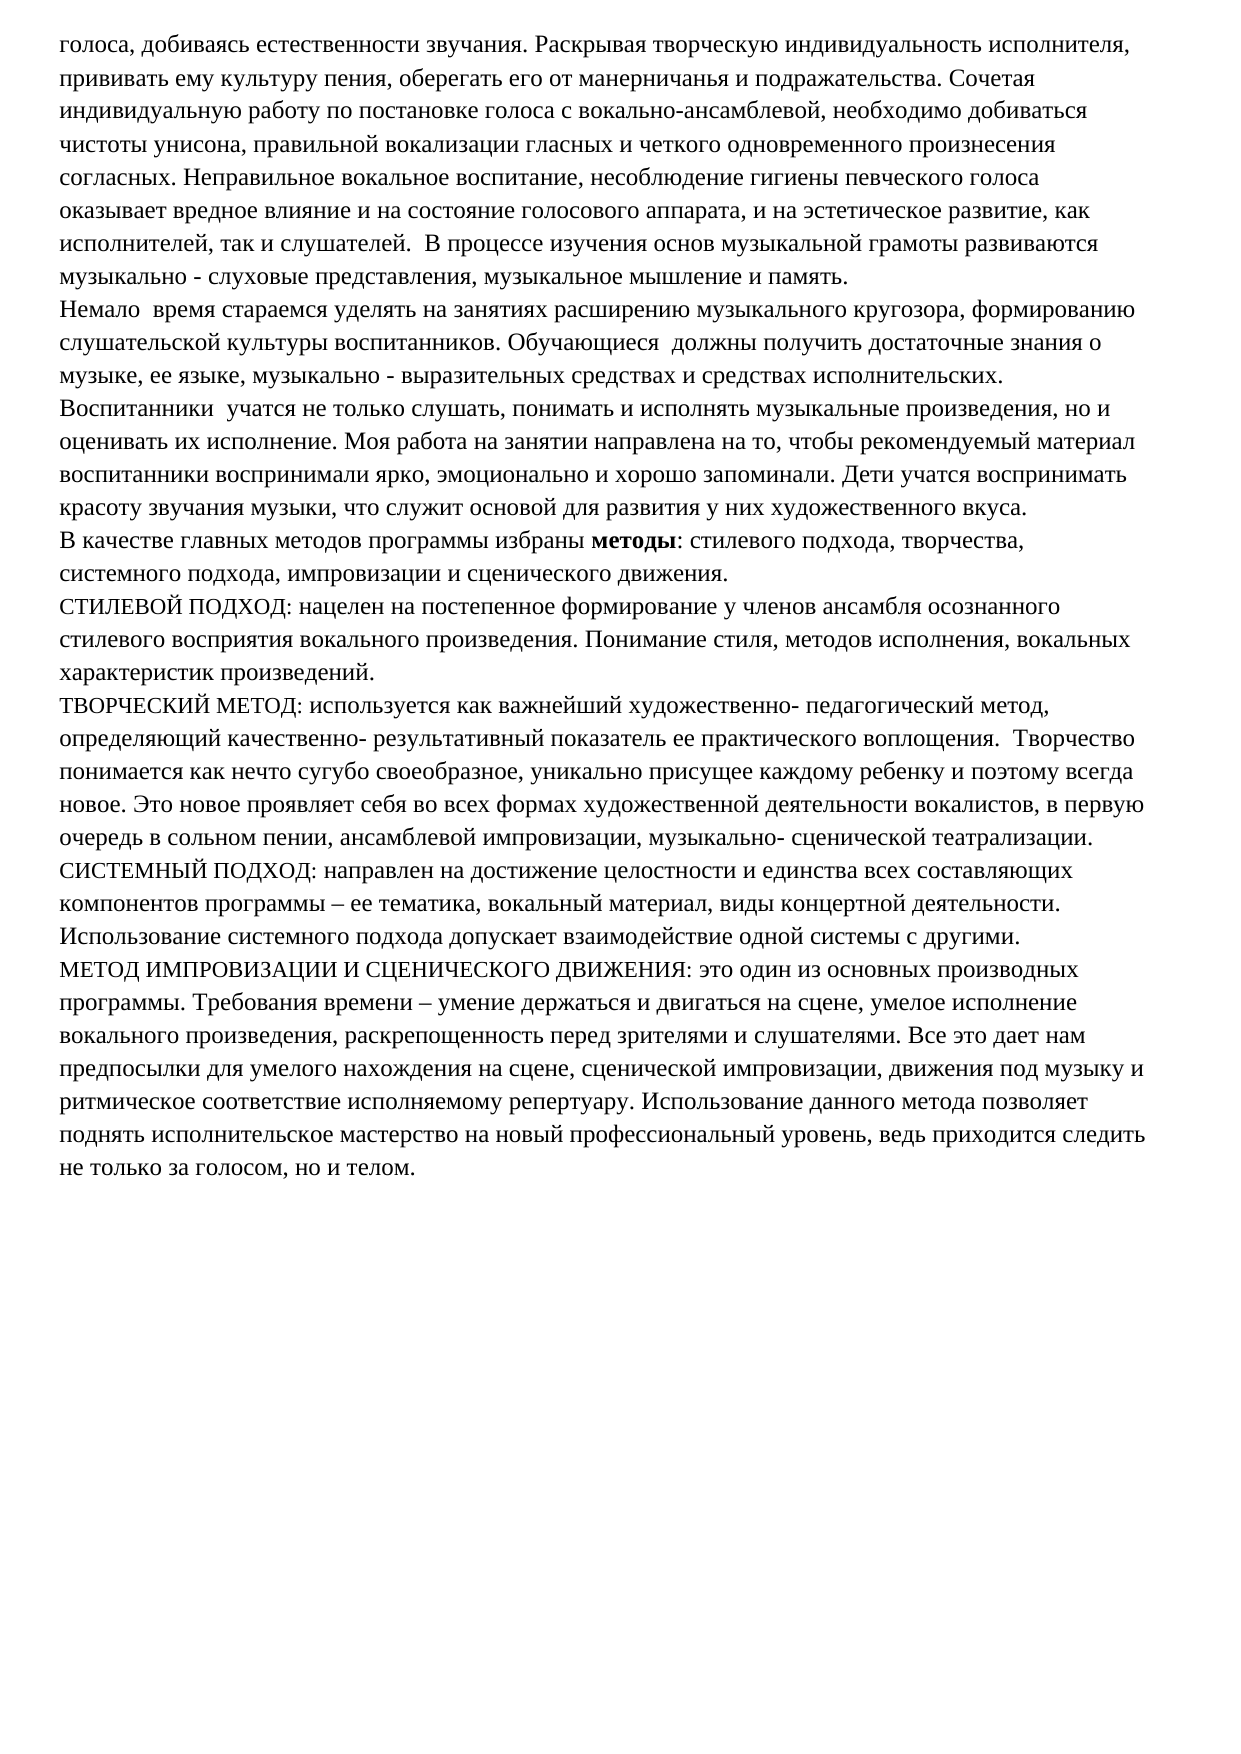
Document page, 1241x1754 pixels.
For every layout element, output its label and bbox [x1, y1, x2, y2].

text [59, 29, 1152, 1181]
